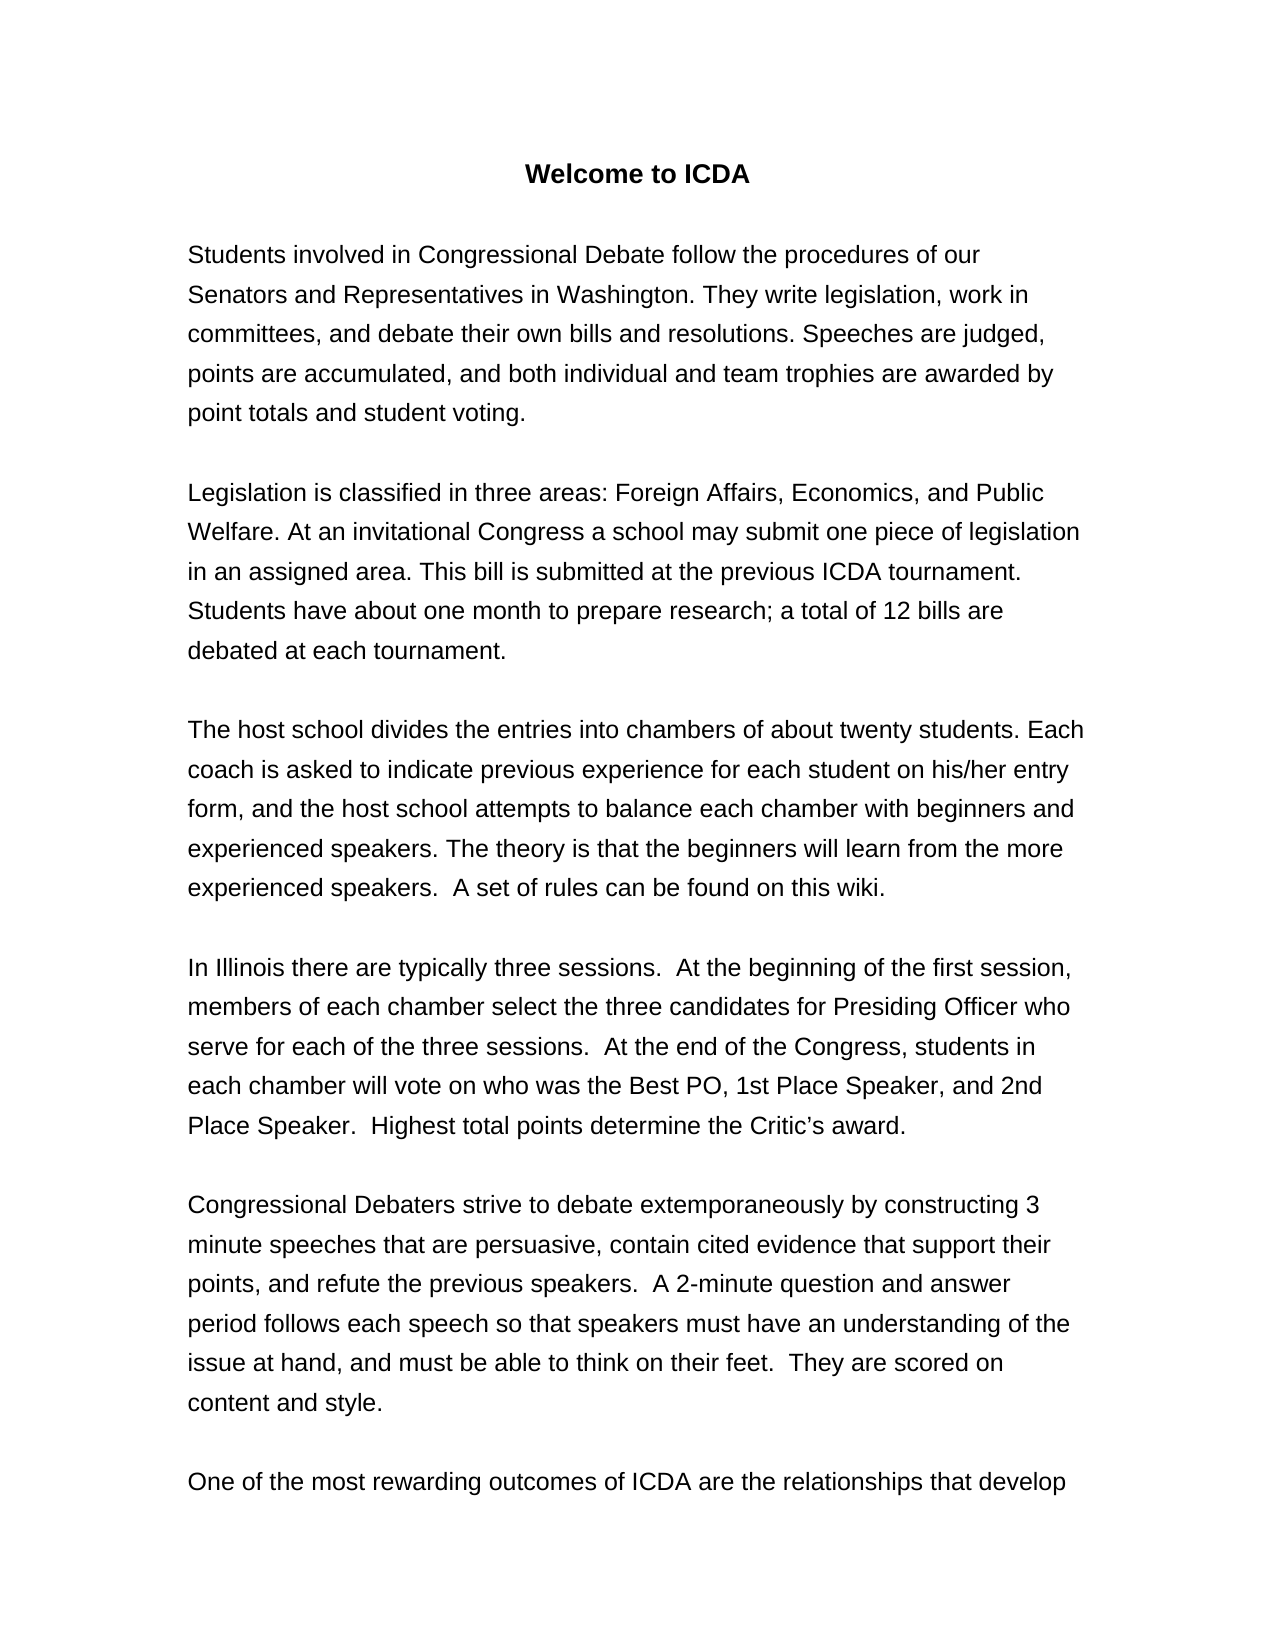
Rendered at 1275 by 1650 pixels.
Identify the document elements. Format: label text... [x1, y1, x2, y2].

text Welcome to ICDA [187, 150, 1087, 189]
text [187, 1456, 1087, 1496]
text Legislation is classified in three areas: Foreign Affairs, Economics, and Public Welfare. At an invitational Congress a school may submit one piece of legislation in an assigned area. This bill is submitted at the previous ICDA tournament. Students have about one month to prepare research; a total of 12 bills are debated at each tournament. [187, 467, 1087, 664]
text Congressional Debaters strive to debate extemporaneously by constructing 3 minute speeches that are persuasive, contain cited evidence that support their points, and refute the previous speakers. A 2-minute question and answer period follows each speech so that speakers must have an understanding of the issue at hand, and must be able to think on their feet. They are scored on content and style. [187, 1179, 1087, 1417]
text In Illinois there are typically three sessions. At the beginning of the first session, members of each chamber select the three candidates for Presiding Officer who serve for each of the three sessions. At the end of the Congress, students in each chamber will vote on who was the Best PO, 1st Place Speaker, and 2nd Place Speaker. Highest total points determine the Critic’s award. [187, 942, 1087, 1139]
text The host school divides the entries into chambers of about twenty students. Each coach is asked to indicate previous experience for each student on his/her entry form, and the host school attempts to balance each chamber with beginners and experienced speakers. The theory is that the beginners will learn from the more experienced speakers. A set of rules can be found on this wiki. [187, 704, 1087, 902]
text Students involved in Congressional Debate follow the procedures of our Senators and Representatives in Washington. They write legislation, work in committees, and debate their own bills and resolutions. Speeches are judged, points are accumulated, and both individual and team trophies are awarded by point totals and student voting. [187, 229, 1087, 427]
